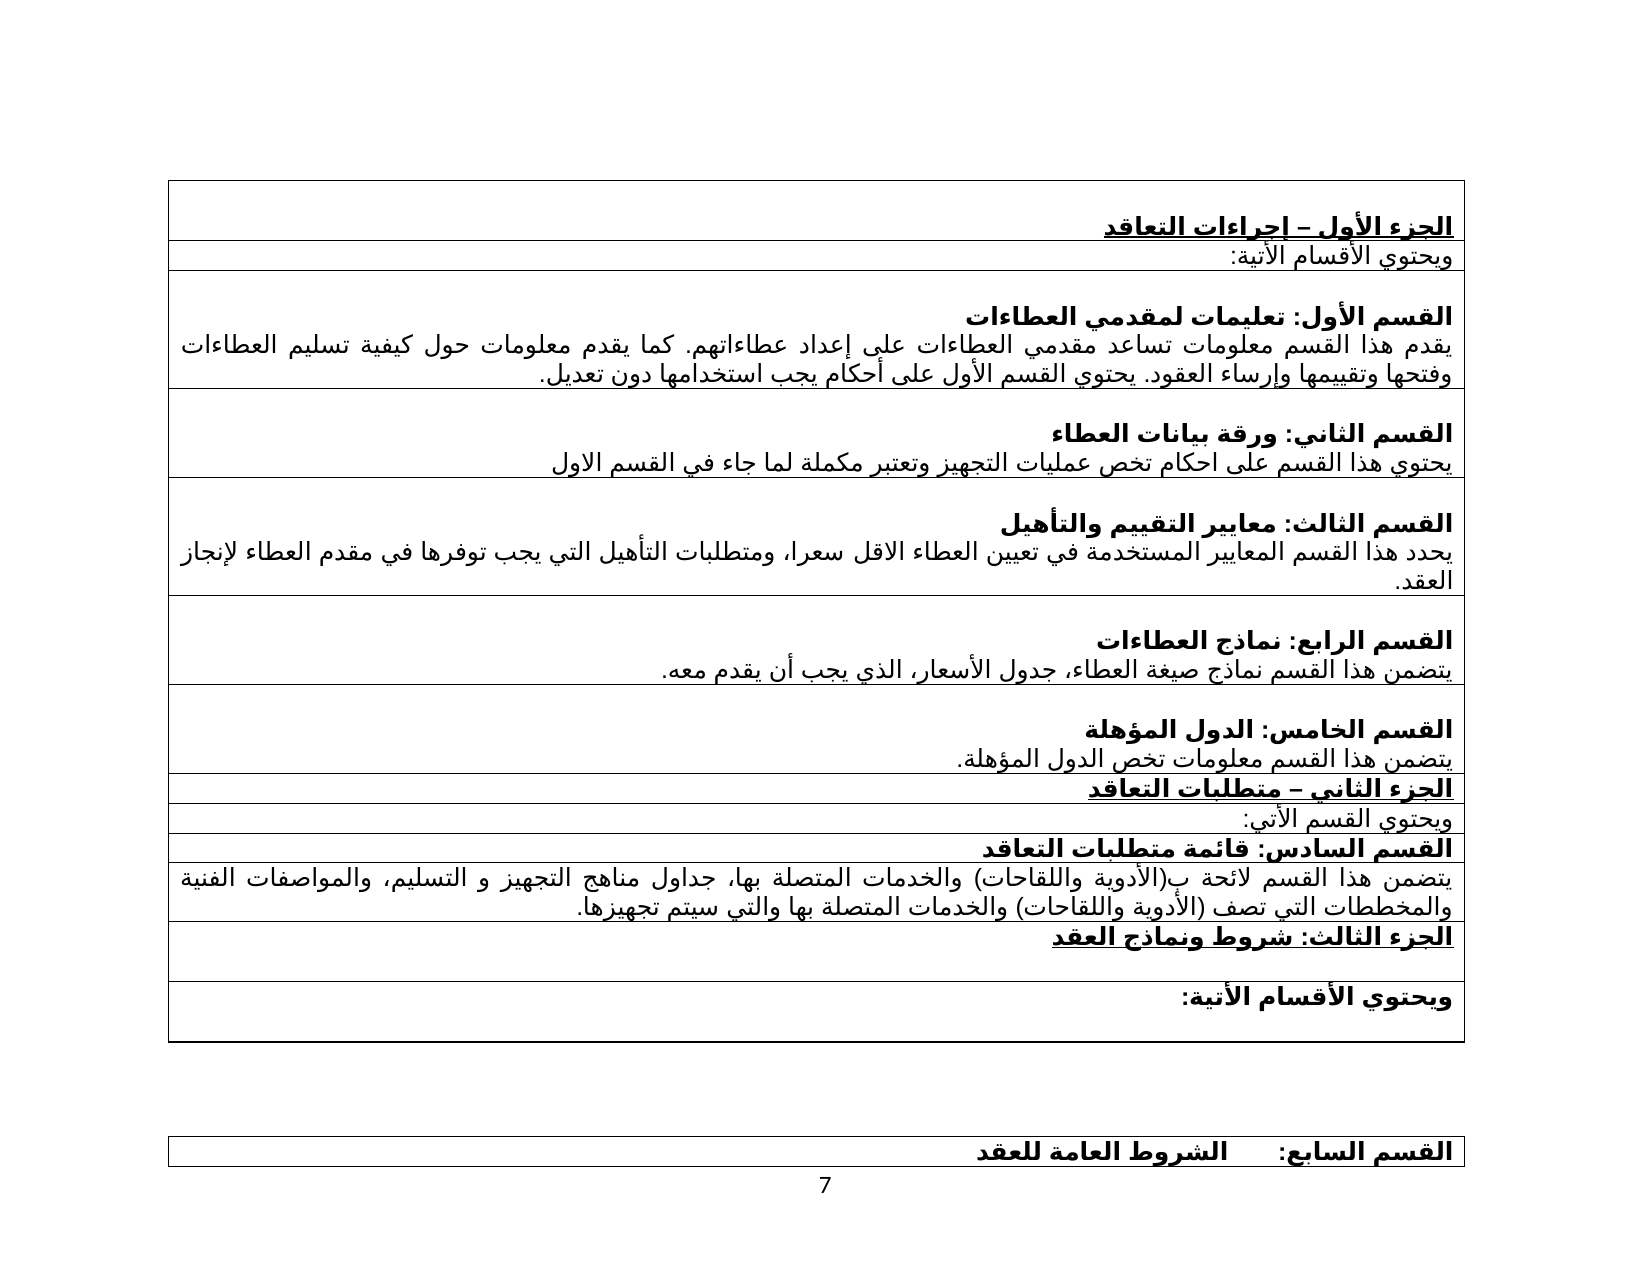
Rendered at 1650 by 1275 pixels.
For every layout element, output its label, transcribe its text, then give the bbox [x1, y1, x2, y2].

table_cell القسم الثالث: معايير التقييم والتأهيل يحدد هذا القسم المعايير المستخدمة في تعيين العطاء الاقل سعرا، ومتطلبات التأهيل التي يجب توفرها في مقدم العطاء لإنجاز العقد. [169, 478, 1464, 595]
table_cell القسم السادس: قائمة متطلبات التعاقد [169, 834, 1464, 862]
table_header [169, 1137, 1464, 1166]
table_cell القسم الثاني: ورقة بيانات العطاء يحتوي هذا القسم على احكام تخص عمليات التجهيز وتعتبر مكملة لما جاء في القسم الاول [169, 389, 1464, 477]
table_cell الجزء الثالث: شروط ونماذج العقد [169, 922, 1464, 981]
table_cell يتضمن هذا القسم لائحة ب(الأدوية واللقاحات) والخدمات المتصلة بها، جداول مناهج التجهيز و التسليم، والمواصفات الفنية والمخططات التي تصف (الأدوية واللقاحات) والخدمات المتصلة بها والتي سيتم تجهيزها. [169, 863, 1464, 921]
table_cell ويحتوي الأقسام الأتية: [169, 241, 1464, 270]
table_cell القسم الخامس: الدول المؤهلة يتضمن هذا القسم معلومات تخص الدول المؤهلة. [169, 685, 1464, 773]
table_cell ويحتوي الأقسام الأتية: [169, 982, 1464, 1041]
table_cell الجزء الثاني – متطلبات التعاقد [169, 774, 1464, 803]
table_cell ويحتوي القسم الأتي: [169, 804, 1464, 832]
table_cell القسم الرابع: نماذج العطاءات يتضمن هذا القسم نماذج صيغة العطاء، جدول الأسعار، الذي يجب أن يقدم معه. [169, 596, 1464, 684]
table_cell القسم الأول: تعليمات لمقدمي العطاءات يقدم هذا القسم معلومات تساعد مقدمي العطاءات على إعداد عطاءاتهم. كما يقدم معلومات حول كيفية تسليم العطاءات وفتحها وتقييمها وإرساء العقود. يحتوي القسم الأول على أحكام يجب استخدامها دون تعديل. [169, 271, 1464, 388]
table_cell الجزء الأول – إجراءات التعاقد [169, 181, 1464, 240]
